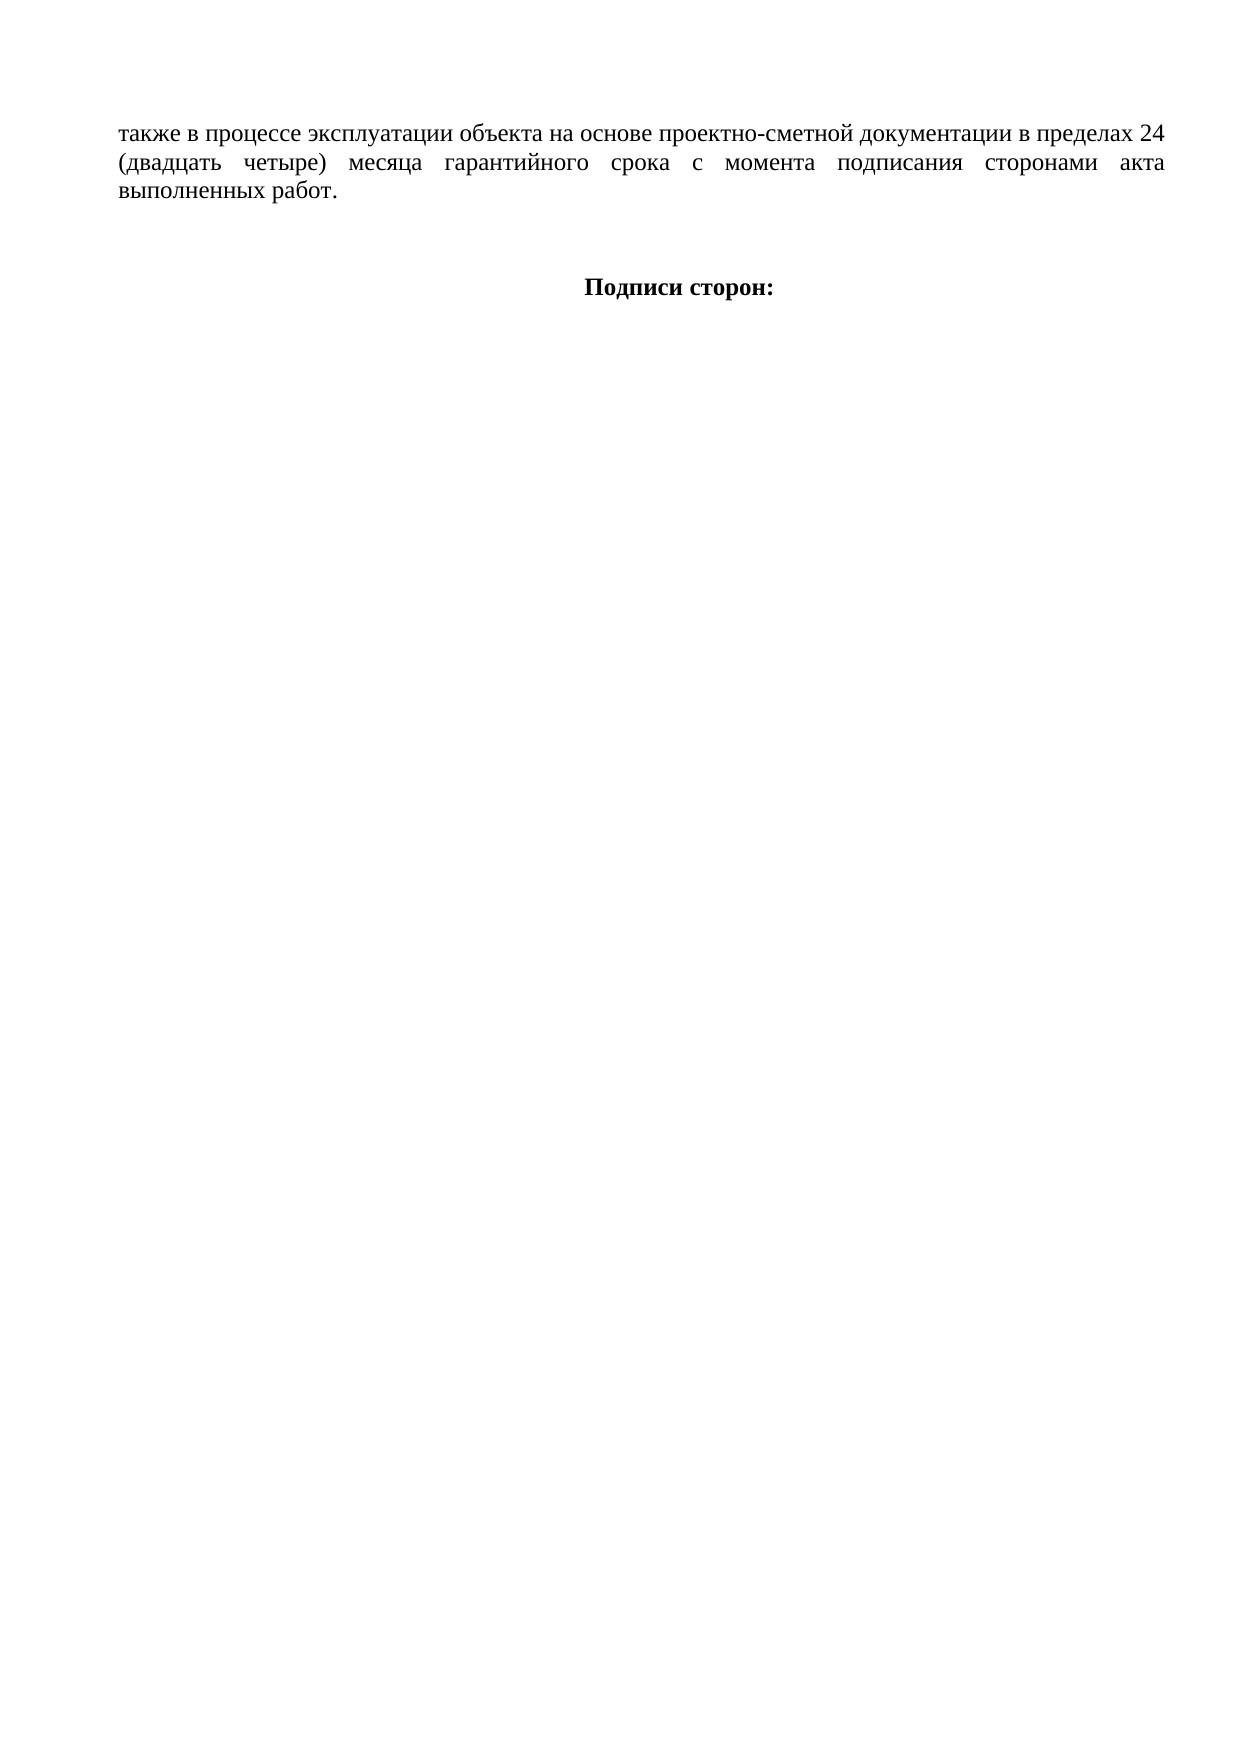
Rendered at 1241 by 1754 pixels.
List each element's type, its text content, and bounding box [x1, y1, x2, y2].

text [118, 118, 1166, 204]
text Подписи сторон: [118, 272, 1166, 300]
